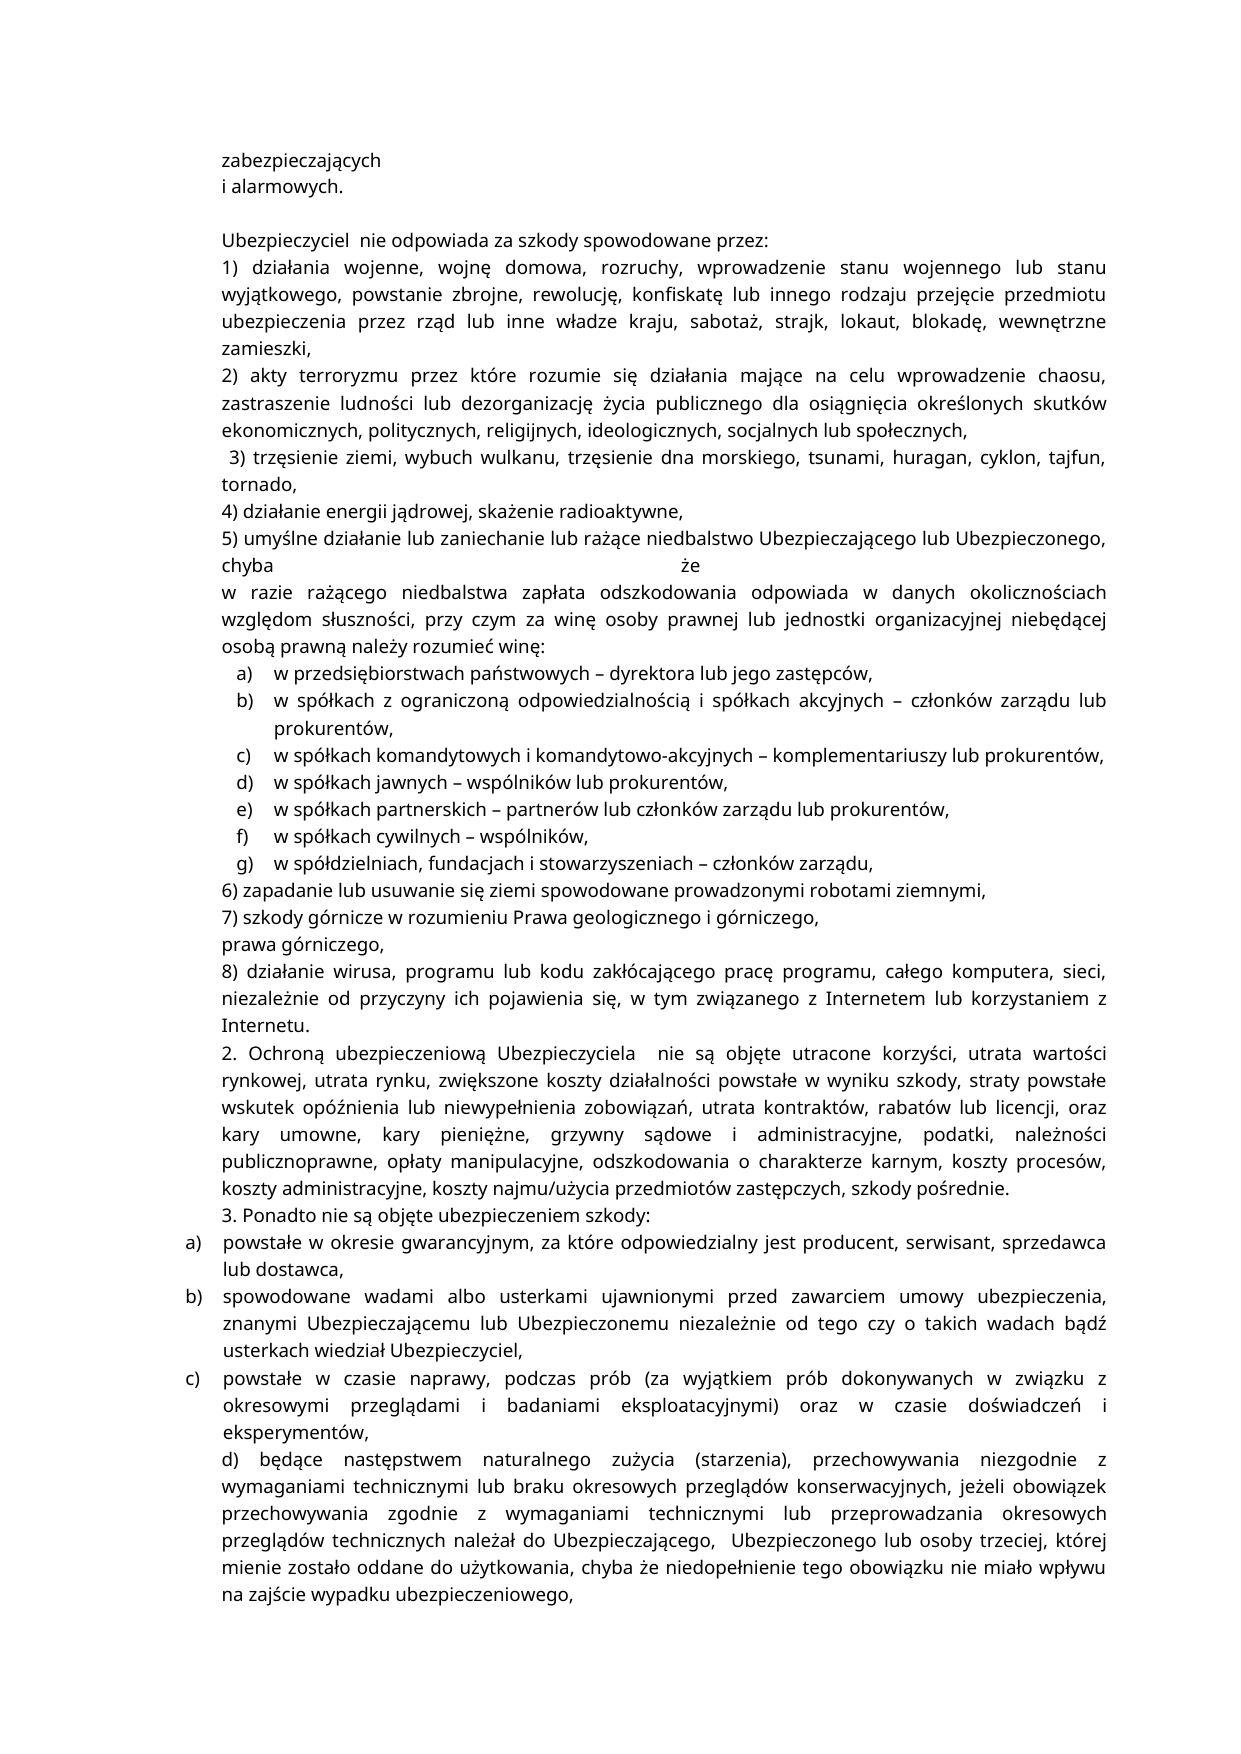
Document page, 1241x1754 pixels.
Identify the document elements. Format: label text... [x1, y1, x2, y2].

text Ubezpieczyciel nie odpowiada za szkody spowodowane przez: [221, 226, 1107, 253]
text 5) umyślne działanie lub zaniechanie lub rażące niedbalstwo Ubezpieczającego lub Ubezpieczonego, chyba że w razie rażącego niedbalstwa zapłata odszkodowania odpowiada w danych okolicznościach względom słuszności, przy czym za winę osoby prawnej lub jednostki organizacyjnej niebędącej osobą prawną należy rozumieć winę: [221, 524, 1107, 659]
text 3) trzęsienie ziemi, wybuch wulkanu, trzęsienie dna morskiego, tsunami, huragan, cyklon, tajfun, tornado, [221, 442, 1107, 497]
list w spółkach jawnych – wspólników lub prokurentów, [236, 767, 1107, 794]
list w spółdzielniach, fundacjach i stowarzyszeniach – członków zarządu, [236, 849, 1107, 876]
list w przedsiębiorstwach państwowych – dyrektora lub jego zastępców, [236, 659, 1107, 686]
text 7) szkody górnicze w rozumieniu Prawa geologicznego i górniczego, [221, 903, 1107, 930]
list powstałe w czasie naprawy, podczas prób (za wyjątkiem prób dokonywanych w związku z okresowymi przeglądami i badaniami eksploatacyjnymi) oraz w czasie doświadczeń i eksperymentów, [185, 1363, 1107, 1444]
text 2) akty terroryzmu przez które rozumie się działania mające na celu wprowadzenie chaosu, zastraszenie ludności lub dezorganizację życia publicznego dla osiągnięcia określonych skutków ekonomicznych, politycznych, religijnych, ideologicznych, socjalnych lub społecznych, [221, 361, 1107, 442]
list w spółkach komandytowych i komandytowo-akcyjnych – komplementariuszy lub prokurentów, [236, 740, 1107, 767]
list w spółkach partnerskich – partnerów lub członków zarządu lub prokurentów, [236, 794, 1107, 822]
text 8) działanie wirusa, programu lub kodu zakłócającego pracę programu, całego komputera, sieci, niezależnie od przyczyny ich pojawienia się, w tym związanego z Internetem lub korzystaniem z Internetu. [221, 957, 1107, 1038]
list powstałe w okresie gwarancyjnym, za które odpowiedzialny jest producent, serwisant, sprzedawca lub dostawca, [185, 1228, 1107, 1282]
list w spółkach cywilnych – wspólników, [236, 822, 1107, 849]
list spowodowane wadami albo usterkami ujawnionymi przed zawarciem umowy ubezpieczenia, znanymi Ubezpieczającemu lub Ubezpieczonemu niezależnie od tego czy o takich wadach bądź usterkach wiedział Ubezpieczyciel, [185, 1282, 1107, 1363]
text 1) działania wojenne, wojnę domowa, rozruchy, wprowadzenie stanu wojennego lub stanu wyjątkowego, powstanie zbrojne, rewolucję, konfiskatę lub innego rodzaju przejęcie przedmiotu ubezpieczenia przez rząd lub inne władze kraju, sabotaż, strajk, lokaut, blokadę, wewnętrzne zamieszki, [221, 253, 1107, 361]
text 4) działanie energii jądrowej, skażenie radioaktywne, [221, 497, 1107, 524]
text 2. Ochroną ubezpieczeniową Ubezpieczyciela nie są objęte utracone korzyści, utrata wartości rynkowej, utrata rynku, zwiększone koszty działalności powstałe w wyniku szkody, straty powstałe wskutek opóźnienia lub niewypełnienia zobowiązań, utrata kontraktów, rabatów lub licencji, oraz kary umowne, kary pieniężne, grzywny sądowe i administracyjne, podatki, należności publicznoprawne, opłaty manipulacyjne, odszkodowania o charakterze karnym, koszty procesów, koszty administracyjne, koszty najmu/użycia przedmiotów zastępczych, szkody pośrednie. [221, 1038, 1107, 1201]
list w spółkach z ograniczoną odpowiedzialnością i spółkach akcyjnych – członków zarządu lub prokurentów, [236, 686, 1107, 740]
text prawa górniczego, [221, 930, 1107, 957]
text 3. Ponadto nie są objęte ubezpieczeniem szkody: [221, 1201, 1107, 1228]
text 6) zapadanie lub usuwanie się ziemi spowodowane prowadzonymi robotami ziemnymi, [221, 876, 1107, 903]
text d) będące następstwem naturalnego zużycia (starzenia), przechowywania niezgodnie z wymaganiami technicznymi lub braku okresowych przeglądów konserwacyjnych, jeżeli obowiązek przechowywania zgodnie z wymaganiami technicznymi lub przeprowadzania okresowych przeglądów technicznych należał do Ubezpieczającego, Ubezpieczonego lub osoby trzeciej, której mienie zostało oddane do użytkowania, chyba że niedopełnienie tego obowiązku nie miało wpływu na zajście wypadku ubezpieczeniowego, [221, 1444, 1107, 1607]
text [221, 148, 1107, 199]
